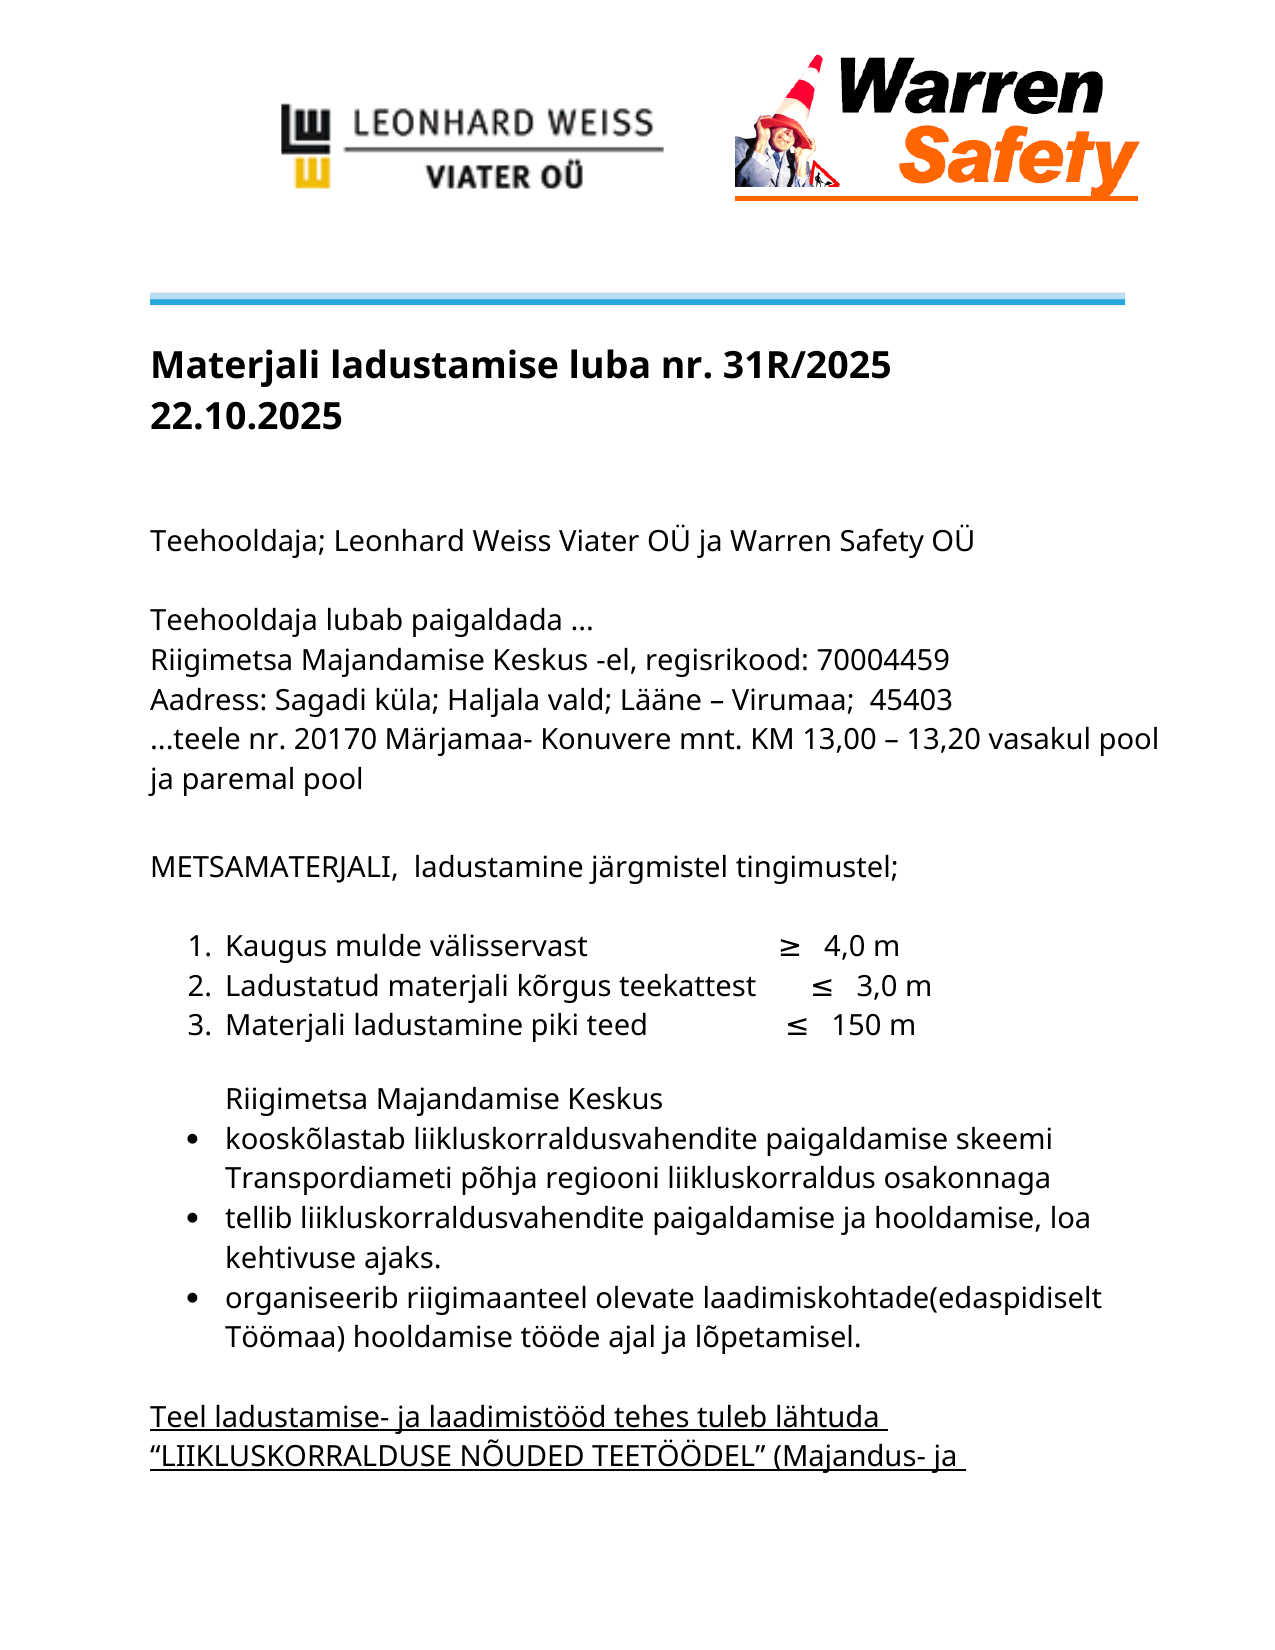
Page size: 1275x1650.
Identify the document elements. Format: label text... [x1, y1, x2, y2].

text Teehooldaja lubab paigaldada ... [150, 599, 1186, 639]
picture [281, 73, 664, 223]
text Teehooldaja; Leonhard Weiss Viater OÜ ja Warren Safety OÜ [150, 520, 1186, 560]
list tellib liikluskorraldusvahendite paigaldamise ja hooldamise, loa kehtivuse ajaks. [187, 1197, 1186, 1277]
text ...teele nr. 20170 Märjamaa- Konuvere mnt. KM 13,00 – 13,20 vasakul pool ja paremal pool [150, 718, 1186, 798]
list Riigimetsa Majandamise Keskus [225, 1078, 1186, 1118]
text Materjali ladustamise luba nr. 31R/2025 22.10.2025 [150, 338, 1186, 441]
list Ladustatud materjali kõrgus teekattest ≤ 3,0 m [187, 965, 1186, 1005]
list kooskõlastab liikluskorraldusvahendite paigaldamise skeemi Transpordiameti põhja regiooni liikluskorraldus osakonnaga [187, 1118, 1186, 1197]
list organiseerib riigimaanteel olevate laadimiskohtade(edaspidiselt Töömaa) hooldamise tööde ajal ja lõpetamisel. [187, 1277, 1186, 1356]
picture [150, 290, 1125, 307]
picture [723, 39, 1144, 208]
text Aadress: Sagadi küla; Haljala vald; Lääne – Virumaa; 45403 [150, 679, 1186, 718]
text METSAMATERJALI, ladustamine järgmistel tingimustel; [150, 846, 1186, 886]
list Kaugus mulde välisservast ≥ 4,0 m [187, 925, 1186, 965]
list Materjali ladustamine piki teed ≤ 150 m [187, 1005, 1186, 1044]
text Riigimetsa Majandamise Keskus -el, regisrikood: 70004459 [150, 639, 1186, 679]
